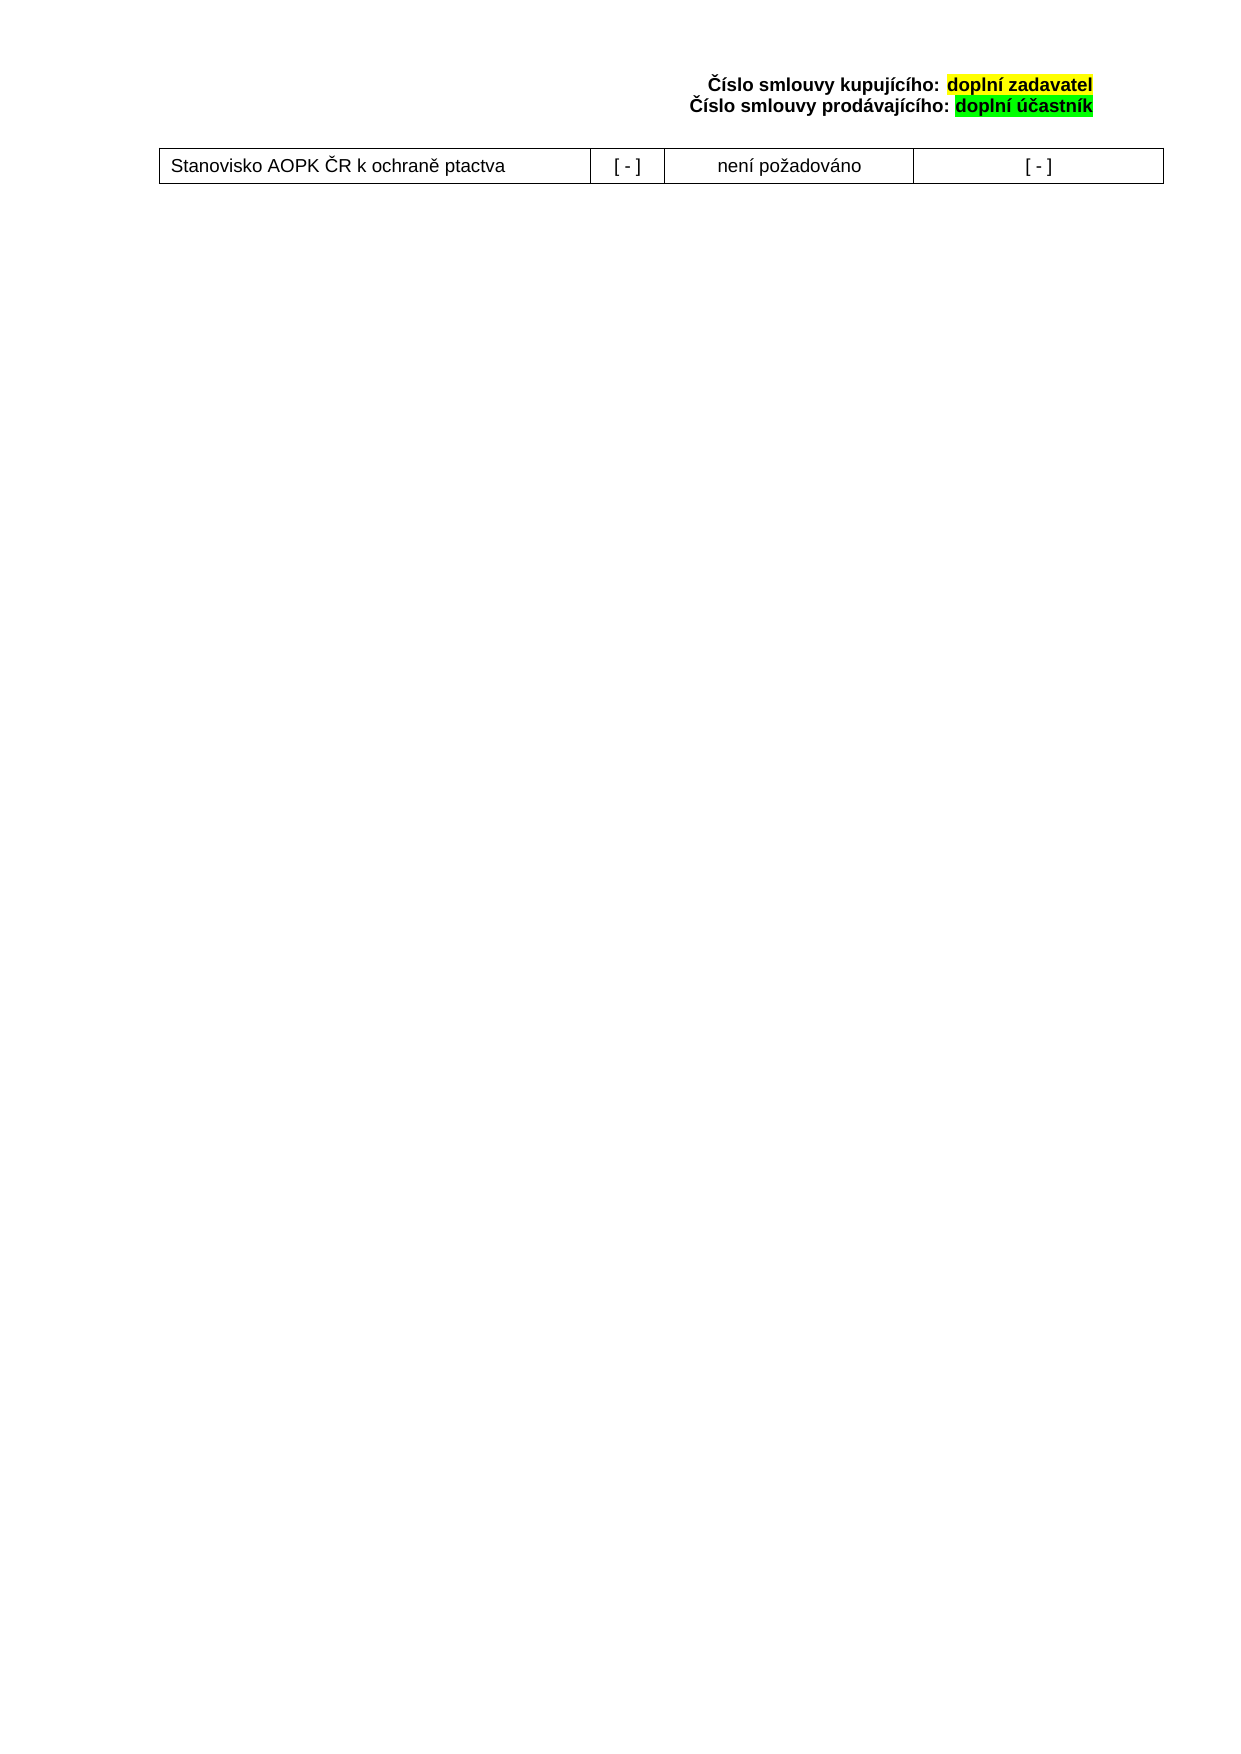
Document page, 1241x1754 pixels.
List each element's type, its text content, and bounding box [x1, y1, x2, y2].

table_cell [ - ] [914, 149, 1163, 183]
table_cell není požadováno [665, 149, 913, 183]
table_cell Stanovisko AOPK ČR k ochraně ptactva [160, 149, 590, 183]
table_cell [ - ] [591, 149, 664, 183]
